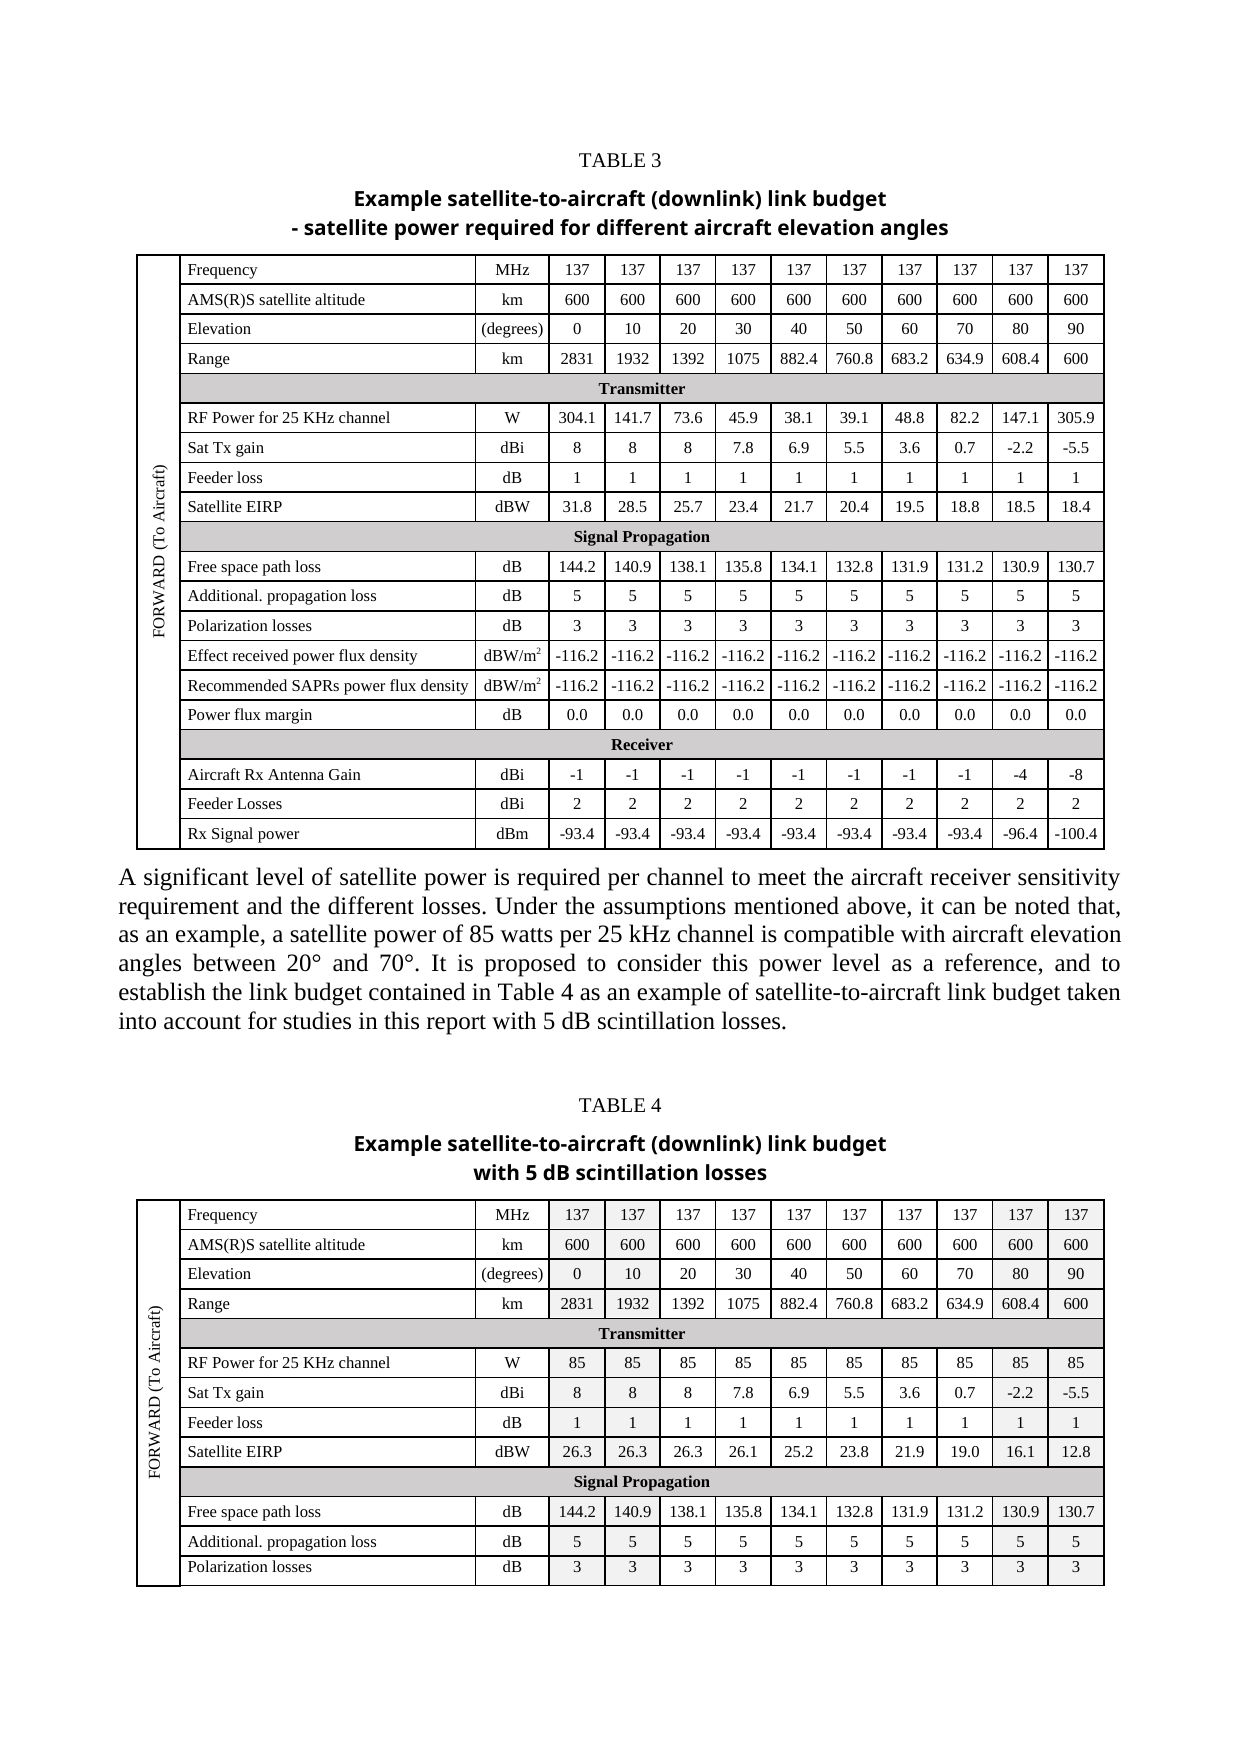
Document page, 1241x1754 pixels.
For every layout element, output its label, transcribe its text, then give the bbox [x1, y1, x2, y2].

table_cell 1 [993, 1408, 1047, 1436]
table_cell 5 [827, 582, 881, 610]
table_cell 25.2 [772, 1438, 826, 1466]
table_cell 600 [938, 285, 992, 313]
table_cell 26.1 [716, 1438, 770, 1466]
table_cell 0.0 [993, 701, 1047, 729]
table_cell 3 [993, 1557, 1047, 1585]
table_cell 5 [716, 582, 770, 610]
table_cell AMS(R)S satellite altitude [181, 1230, 475, 1258]
table_cell 3 [606, 612, 659, 639]
table_cell 3 [827, 1557, 881, 1585]
title Example satellite-to-aircraft (downlink) link budget - satellite power required for different aircraft elevation angles [118, 184, 1122, 241]
table_cell 600 [661, 1230, 715, 1258]
table_cell 3 [550, 612, 604, 639]
table_header 137 [938, 256, 992, 283]
table_cell 600 [883, 285, 936, 313]
table_cell 147.1 [993, 404, 1047, 432]
table_cell 40 [772, 1260, 826, 1288]
text A significant level of satellite power is required per channel to meet the aircraft receiver sensitivity requirement and the different losses. Under the assumptions mentioned above, it can be noted that, as an example, a satellite power of 85 watts per 25 kHz channel is compatible with aircraft elevation angles between 20° and 70°. It is proposed to consider this power level as a reference, and to establish the link budget contained in Table 4 as an example of satellite-to-aircraft link budget taken into account for studies in this report with 5 dB scintillation losses. [118, 862, 1122, 1034]
table_cell Satellite EIRP [181, 1438, 475, 1466]
table_cell 2 [883, 790, 936, 818]
table_cell 600 [716, 1230, 770, 1258]
table_cell 3.6 [883, 433, 936, 461]
table_cell 1 [883, 463, 936, 491]
table_cell 3 [938, 1557, 992, 1585]
table_cell 1 [606, 1408, 659, 1436]
table_cell 135.8 [716, 1497, 770, 1525]
table_cell km [476, 1290, 548, 1317]
table_cell 634.9 [938, 1290, 992, 1317]
table_cell 138.1 [661, 552, 715, 580]
table_cell 26.3 [550, 1438, 604, 1466]
table_cell dB [476, 612, 548, 639]
table_cell 12.8 [1049, 1438, 1103, 1466]
table_cell 135.8 [716, 552, 770, 580]
table_cell 7.8 [716, 1378, 770, 1407]
table_cell 131.2 [938, 552, 992, 580]
table_cell 31.8 [550, 493, 604, 521]
table_cell Transmitter [181, 374, 1103, 402]
table_cell 600 [661, 285, 715, 313]
table_cell 600 [1049, 285, 1103, 313]
table_cell 5 [606, 582, 659, 610]
table_header 137 [1049, 256, 1103, 283]
table_cell -1 [883, 760, 936, 788]
table_cell -116.2 [1049, 671, 1103, 699]
table_cell dB [476, 701, 548, 729]
table_cell 3 [1049, 612, 1103, 639]
table_cell 882.4 [772, 344, 826, 372]
table_cell 8 [550, 433, 604, 461]
table_cell 5 [772, 1527, 826, 1555]
table_cell km [476, 344, 548, 372]
table_cell Feeder loss [181, 463, 475, 491]
table_cell 3.6 [883, 1378, 936, 1407]
table_header 137 [606, 256, 659, 283]
table_cell 85 [550, 1349, 604, 1377]
table_cell 1 [661, 1408, 715, 1436]
table_cell 144.2 [550, 1497, 604, 1525]
table_cell 0.0 [606, 701, 659, 729]
table_cell 3 [550, 1557, 604, 1585]
table_cell Recommended SAPRs power flux density [181, 671, 475, 699]
table_cell 6.9 [772, 1378, 826, 1407]
table_cell Sat Tx gain [181, 1378, 475, 1407]
table_header 137 [827, 1201, 881, 1228]
table_cell 0 [550, 315, 604, 343]
table_header 137 [661, 256, 715, 283]
table_cell 5 [993, 582, 1047, 610]
table_cell 19.0 [938, 1438, 992, 1466]
table_cell -1 [550, 760, 604, 788]
table_cell -2.2 [993, 1378, 1047, 1407]
table_cell 16.1 [993, 1438, 1047, 1466]
table_header 137 [827, 256, 881, 283]
table_cell 760.8 [827, 1290, 881, 1317]
table_header MHz [476, 256, 548, 283]
table_cell 26.3 [661, 1438, 715, 1466]
table_header 137 [772, 1201, 826, 1228]
table_cell 80 [993, 1260, 1047, 1288]
table_cell 10 [606, 1260, 659, 1288]
table_cell 600 [1049, 344, 1103, 372]
table_cell 90 [1049, 315, 1103, 343]
table_cell 3 [883, 1557, 936, 1585]
table_cell Polarization losses [181, 1557, 475, 1585]
table_cell 600 [716, 285, 770, 313]
table_cell 0.0 [1049, 701, 1103, 729]
table_cell 60 [883, 315, 936, 343]
table_cell -93.4 [661, 819, 715, 847]
table_cell 1 [883, 1408, 936, 1436]
table_cell 5 [661, 1527, 715, 1555]
table_header 137 [772, 256, 826, 283]
table_cell dB [476, 1497, 548, 1525]
table_cell W [476, 1349, 548, 1377]
table_cell Rx Signal power [181, 819, 475, 847]
table_cell 8 [661, 1378, 715, 1407]
table_cell 19.5 [883, 493, 936, 521]
table_cell (degrees) [476, 1260, 548, 1288]
table_cell dB [476, 463, 548, 491]
table_cell 130.9 [993, 1497, 1047, 1525]
table_cell 1392 [661, 1290, 715, 1317]
table_cell dBi [476, 790, 548, 818]
table_cell 600 [772, 285, 826, 313]
table_cell -116.2 [772, 641, 826, 669]
table_cell 600 [1049, 1230, 1103, 1258]
table_cell 3 [772, 612, 826, 639]
table_cell -116.2 [883, 641, 936, 669]
table_cell RF Power for 25 KHz channel [181, 404, 475, 432]
table_cell -93.4 [827, 819, 881, 847]
table_cell -93.4 [883, 819, 936, 847]
table_cell 600 [883, 1230, 936, 1258]
table_cell Feeder Losses [181, 790, 475, 818]
table_cell 3 [661, 1557, 715, 1585]
table_cell W [476, 404, 548, 432]
table_cell 1 [827, 463, 881, 491]
table_cell 132.8 [827, 552, 881, 580]
table_cell dBi [476, 433, 548, 461]
table_cell 600 [827, 1230, 881, 1258]
table_cell -116.2 [827, 641, 881, 669]
table_cell 5 [661, 582, 715, 610]
table_cell -116.2 [827, 671, 881, 699]
table_cell dBi [476, 760, 548, 788]
table_cell 2 [606, 790, 659, 818]
table_cell km [476, 1230, 548, 1258]
table_cell -116.2 [661, 641, 715, 669]
table_cell 1 [772, 463, 826, 491]
table_cell -116.2 [606, 641, 659, 669]
table_cell -8 [1049, 760, 1103, 788]
table_cell 30 [716, 1260, 770, 1288]
table_cell Range [181, 1290, 475, 1317]
table_cell 130.7 [1049, 1497, 1103, 1525]
table_cell 10 [606, 315, 659, 343]
table_cell 600 [993, 1230, 1047, 1258]
table_cell 1 [938, 1408, 992, 1436]
table_header FORWARD (To Aircraft) [138, 1201, 179, 1585]
table_cell 85 [883, 1349, 936, 1377]
table_cell dB [476, 582, 548, 610]
table_cell 1 [550, 463, 604, 491]
table_header 137 [550, 1201, 604, 1228]
table_cell 5 [938, 1527, 992, 1555]
table_cell 1932 [606, 1290, 659, 1317]
table_cell Transmitter [181, 1319, 1103, 1347]
table_cell 1 [606, 463, 659, 491]
table_cell RF Power for 25 KHz channel [181, 1349, 475, 1377]
table_cell 3 [1049, 1557, 1103, 1585]
table_cell 2831 [550, 344, 604, 372]
table_cell 0.0 [772, 701, 826, 729]
table_cell 600 [827, 285, 881, 313]
table_cell 3 [606, 1557, 659, 1585]
table_cell -116.2 [938, 641, 992, 669]
table_cell 20.4 [827, 493, 881, 521]
table_cell 1 [661, 463, 715, 491]
table_cell 1 [938, 463, 992, 491]
table_cell 1 [716, 1408, 770, 1436]
table_cell 5 [883, 582, 936, 610]
table_cell dBi [476, 1378, 548, 1407]
table_header 137 [993, 256, 1047, 283]
table_cell 140.9 [606, 1497, 659, 1525]
table_cell 131.9 [883, 552, 936, 580]
table_cell 1 [1049, 463, 1103, 491]
table_cell 8 [606, 1378, 659, 1407]
table_cell -116.2 [550, 671, 604, 699]
table_cell 2 [716, 790, 770, 818]
table_cell Elevation [181, 1260, 475, 1288]
table_cell 132.8 [827, 1497, 881, 1525]
table_cell -116.2 [550, 641, 604, 669]
title Example satellite-to-aircraft (downlink) link budget with 5 dB scintillation losses [118, 1129, 1122, 1186]
table_cell 140.9 [606, 552, 659, 580]
table_cell 30 [716, 315, 770, 343]
table_cell 2 [827, 790, 881, 818]
table_cell 20 [661, 315, 715, 343]
table_cell 134.1 [772, 1497, 826, 1525]
table_cell 25.7 [661, 493, 715, 521]
table_cell 85 [716, 1349, 770, 1377]
table_cell 85 [1049, 1349, 1103, 1377]
table_cell -116.2 [993, 641, 1047, 669]
table_cell 130.9 [993, 552, 1047, 580]
table_cell 21.9 [883, 1438, 936, 1466]
table_cell AMS(R)S satellite altitude [181, 285, 475, 313]
table_cell 20 [661, 1260, 715, 1288]
table_cell 600 [606, 1230, 659, 1258]
table_cell 3 [827, 612, 881, 639]
table_cell 600 [993, 285, 1047, 313]
table_cell 21.7 [772, 493, 826, 521]
text Table 4 [118, 1093, 1122, 1117]
table_cell Range [181, 344, 475, 372]
table_cell -116.2 [938, 671, 992, 699]
table_cell 600 [1049, 1290, 1103, 1317]
table_cell dBm [476, 819, 548, 847]
table_cell 1 [827, 1408, 881, 1436]
table_cell 7.8 [716, 433, 770, 461]
table_cell -93.4 [716, 819, 770, 847]
table_cell 5 [772, 582, 826, 610]
table_cell 144.2 [550, 552, 604, 580]
table_cell 634.9 [938, 344, 992, 372]
table_cell 2831 [550, 1290, 604, 1317]
table_cell Polarization losses [181, 612, 475, 639]
table_cell dB [476, 552, 548, 580]
table_cell 1392 [661, 344, 715, 372]
table_cell 2 [1049, 790, 1103, 818]
table_header Frequency [181, 1201, 475, 1228]
table_cell 131.9 [883, 1497, 936, 1525]
table_cell 5 [1049, 1527, 1103, 1555]
table_cell 18.5 [993, 493, 1047, 521]
table_header 137 [716, 1201, 770, 1228]
table_cell 131.2 [938, 1497, 992, 1525]
table_cell 45.9 [716, 404, 770, 432]
table_cell Additional. propagation loss [181, 582, 475, 610]
table_cell 305.9 [1049, 404, 1103, 432]
table_cell Signal Propagation [181, 1468, 1103, 1496]
table_cell 304.1 [550, 404, 604, 432]
table_cell 5 [606, 1527, 659, 1555]
table_cell Satellite EIRP [181, 493, 475, 521]
table_cell 2 [661, 790, 715, 818]
table_cell 130.7 [1049, 552, 1103, 580]
table_cell 600 [772, 1230, 826, 1258]
table_cell 5 [550, 1527, 604, 1555]
table_cell 3 [716, 1557, 770, 1585]
table_cell 600 [550, 1230, 604, 1258]
table_cell 1 [1049, 1408, 1103, 1436]
table_header 137 [883, 256, 936, 283]
table_cell 60 [883, 1260, 936, 1288]
table_cell 48.8 [883, 404, 936, 432]
table_cell -1 [827, 760, 881, 788]
table_cell 38.1 [772, 404, 826, 432]
table_cell 5 [993, 1527, 1047, 1555]
table_cell Feeder loss [181, 1408, 475, 1436]
table_cell Effect received power flux density [181, 641, 475, 669]
table_cell 608.4 [993, 1290, 1047, 1317]
table_cell 5 [827, 1527, 881, 1555]
table_cell 85 [661, 1349, 715, 1377]
table_cell 0.7 [938, 433, 992, 461]
table_cell -1 [606, 760, 659, 788]
table_header 137 [993, 1201, 1047, 1228]
table_cell 23.4 [716, 493, 770, 521]
table_cell 85 [606, 1349, 659, 1377]
table_cell -1 [716, 760, 770, 788]
table_cell -1 [772, 760, 826, 788]
table_cell -96.4 [993, 819, 1047, 847]
table_cell dBW/m2 [476, 671, 548, 699]
table_cell 1075 [716, 1290, 770, 1317]
table_cell 6.9 [772, 433, 826, 461]
table_cell -93.4 [772, 819, 826, 847]
table_cell -1 [938, 760, 992, 788]
table_cell 0.0 [716, 701, 770, 729]
table_header 137 [938, 1201, 992, 1228]
table_cell -116.2 [993, 671, 1047, 699]
table_header 137 [550, 256, 604, 283]
table_cell 18.4 [1049, 493, 1103, 521]
table_cell 0.0 [883, 701, 936, 729]
table_header 137 [606, 1201, 659, 1228]
table_cell 85 [772, 1349, 826, 1377]
table_cell 8 [661, 433, 715, 461]
table_cell 2 [772, 790, 826, 818]
table_cell 8 [606, 433, 659, 461]
table_cell 683.2 [883, 1290, 936, 1317]
table_cell 85 [993, 1349, 1047, 1377]
table_cell 1932 [606, 344, 659, 372]
table_cell (degrees) [476, 315, 548, 343]
table_cell Receiver [181, 730, 1103, 758]
table_cell 0.0 [661, 701, 715, 729]
table_cell 141.7 [606, 404, 659, 432]
table_cell 3 [883, 612, 936, 639]
table_cell 70 [938, 315, 992, 343]
table_header FORWARD (To Aircraft) [138, 256, 179, 847]
table_cell 683.2 [883, 344, 936, 372]
table_cell -100.4 [1049, 819, 1103, 847]
table_cell -116.2 [716, 671, 770, 699]
table_cell 85 [827, 1349, 881, 1377]
table_cell 18.8 [938, 493, 992, 521]
table_cell 2 [993, 790, 1047, 818]
table_header MHz [476, 1201, 548, 1228]
table_cell dB [476, 1527, 548, 1555]
table_cell -116.2 [883, 671, 936, 699]
table_cell 0.0 [550, 701, 604, 729]
table_cell 3 [716, 612, 770, 639]
table_cell 760.8 [827, 344, 881, 372]
table_header Frequency [181, 256, 475, 283]
table_cell Additional. propagation loss [181, 1527, 475, 1555]
table_cell 82.2 [938, 404, 992, 432]
table_cell 8 [550, 1378, 604, 1407]
table_cell Signal Propagation [181, 522, 1103, 551]
table_cell 40 [772, 315, 826, 343]
table_cell 50 [827, 315, 881, 343]
table_cell 882.4 [772, 1290, 826, 1317]
table_cell 1 [993, 463, 1047, 491]
table_cell 85 [938, 1349, 992, 1377]
table_cell 0.0 [938, 701, 992, 729]
table_cell 138.1 [661, 1497, 715, 1525]
table_cell 28.5 [606, 493, 659, 521]
table_cell -5.5 [1049, 433, 1103, 461]
table_cell -116.2 [716, 641, 770, 669]
table_cell -2.2 [993, 433, 1047, 461]
table_cell Aircraft Rx Antenna Gain [181, 760, 475, 788]
table_cell 2 [550, 790, 604, 818]
table_cell 3 [661, 612, 715, 639]
table_cell 3 [993, 612, 1047, 639]
table_cell 1075 [716, 344, 770, 372]
table_cell dBW/m2 [476, 641, 548, 669]
table_cell -1 [661, 760, 715, 788]
table_cell -93.4 [938, 819, 992, 847]
table_cell Elevation [181, 315, 475, 343]
table_cell 5 [938, 582, 992, 610]
table_cell 5.5 [827, 433, 881, 461]
table_cell 608.4 [993, 344, 1047, 372]
table_header 137 [661, 1201, 715, 1228]
table_cell -4 [993, 760, 1047, 788]
table_cell 5 [883, 1527, 936, 1555]
table_cell -116.2 [1049, 641, 1103, 669]
table_cell 3 [938, 612, 992, 639]
table_cell Free space path loss [181, 552, 475, 580]
table_cell 5 [716, 1527, 770, 1555]
text Table 3 [118, 148, 1122, 172]
table_cell -116.2 [606, 671, 659, 699]
table_header 137 [1049, 1201, 1103, 1228]
table_cell 2 [938, 790, 992, 818]
table_cell 26.3 [606, 1438, 659, 1466]
table_cell 1 [550, 1408, 604, 1436]
table_header 137 [883, 1201, 936, 1228]
table_cell 39.1 [827, 404, 881, 432]
table_cell 600 [938, 1230, 992, 1258]
table_cell dBW [476, 493, 548, 521]
table_cell -93.4 [550, 819, 604, 847]
table_cell 5.5 [827, 1378, 881, 1407]
table_cell dB [476, 1557, 548, 1585]
table_cell 0.0 [827, 701, 881, 729]
table_cell dBW [476, 1438, 548, 1466]
table_cell Free space path loss [181, 1497, 475, 1525]
table_cell 5 [550, 582, 604, 610]
table_cell -93.4 [606, 819, 659, 847]
table_cell 23.8 [827, 1438, 881, 1466]
table_cell 600 [606, 285, 659, 313]
table_cell Power flux margin [181, 701, 475, 729]
table_cell -5.5 [1049, 1378, 1103, 1407]
table_cell 1 [716, 463, 770, 491]
table_cell 50 [827, 1260, 881, 1288]
table_cell 1 [772, 1408, 826, 1436]
table_cell 70 [938, 1260, 992, 1288]
table_cell 5 [1049, 582, 1103, 610]
table_cell 3 [772, 1557, 826, 1585]
table_cell 600 [550, 285, 604, 313]
table_cell 90 [1049, 1260, 1103, 1288]
table_cell -116.2 [772, 671, 826, 699]
table_cell 73.6 [661, 404, 715, 432]
table_cell Sat Tx gain [181, 433, 475, 461]
table_cell -116.2 [661, 671, 715, 699]
table_cell 80 [993, 315, 1047, 343]
table_cell 0 [550, 1260, 604, 1288]
table_cell 134.1 [772, 552, 826, 580]
table_cell km [476, 285, 548, 313]
table_cell dB [476, 1408, 548, 1436]
table_cell 0.7 [938, 1378, 992, 1407]
table_header 137 [716, 256, 770, 283]
